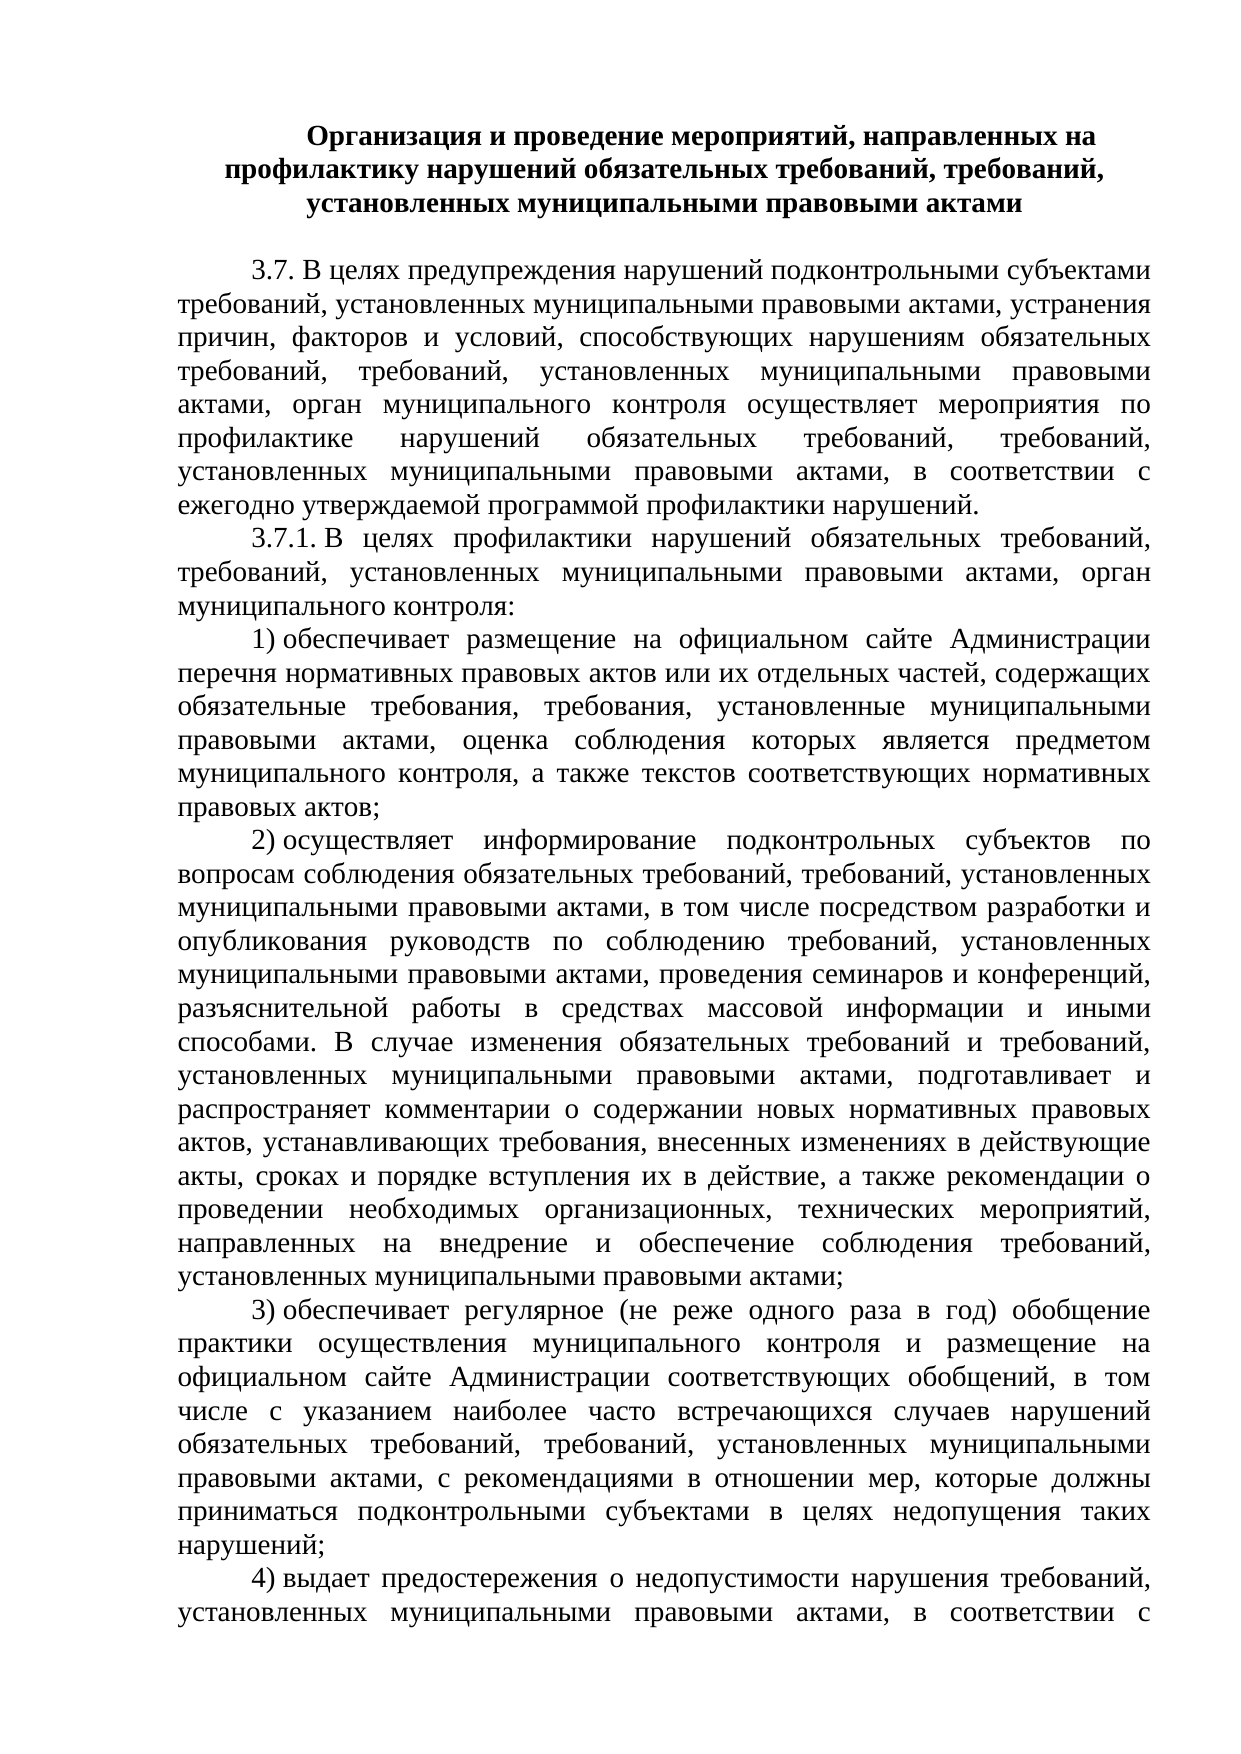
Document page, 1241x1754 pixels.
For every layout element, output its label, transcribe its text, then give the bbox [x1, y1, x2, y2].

text Организация и проведение мероприятий, направленных на профилактику нарушений обязательных требований, требований, установленных муниципальными правовыми актами [177, 118, 1152, 219]
text 1) обеспечивает размещение на официальном сайте Администрации перечня нормативных правовых актов или их отдельных частей, содержащих обязательные требования, требования, установленные муниципальными правовыми актами, оценка соблюдения которых является предметом муниципального контроля, а также текстов соответствующих нормативных правовых актов; [177, 621, 1152, 822]
text 3.7. В целях предупреждения нарушений подконтрольными субъектами требований, установленных муниципальными правовыми актами, устранения причин, факторов и условий, способствующих нарушениям обязательных требований, требований, установленных муниципальными правовыми актами, орган муниципального контроля осуществляет мероприятия по профилактике нарушений обязательных требований, требований, установленных муниципальными правовыми актами, в соответствии с ежегодно утверждаемой программой профилактики нарушений. [177, 252, 1152, 521]
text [177, 1560, 1152, 1627]
text 3.7.1. В целях профилактики нарушений обязательных требований, требований, установленных муниципальными правовыми актами, орган муниципального контроля: [177, 521, 1152, 621]
text 3) обеспечивает регулярное (не реже одного раза в год) обобщение практики осуществления муниципального контроля и размещение на официальном сайте Администрации соответствующих обобщений, в том числе с указанием наиболее часто встречающихся случаев нарушений обязательных требований, требований, установленных муниципальными правовыми актами, с рекомендациями в отношении мер, которые должны приниматься подконтрольными субъектами в целях недопущения таких нарушений; [177, 1292, 1152, 1560]
text 2) осуществляет информирование подконтрольных субъектов по вопросам соблюдения обязательных требований, требований, установленных муниципальными правовыми актами, в том числе посредством разработки и опубликования руководств по соблюдению требований, установленных муниципальными правовыми актами, проведения семинаров и конференций, разъяснительной работы в средствах массовой информации и иными способами. В случае изменения обязательных требований и требований, установленных муниципальными правовыми актами, подготавливает и распространяет комментарии о содержании новых нормативных правовых актов, устанавливающих требования, внесенных изменениях в действующие акты, сроках и порядке вступления их в действие, а также рекомендации о проведении необходимых организационных, технических мероприятий, направленных на внедрение и обеспечение соблюдения требований, установленных муниципальными правовыми актами; [177, 822, 1152, 1292]
